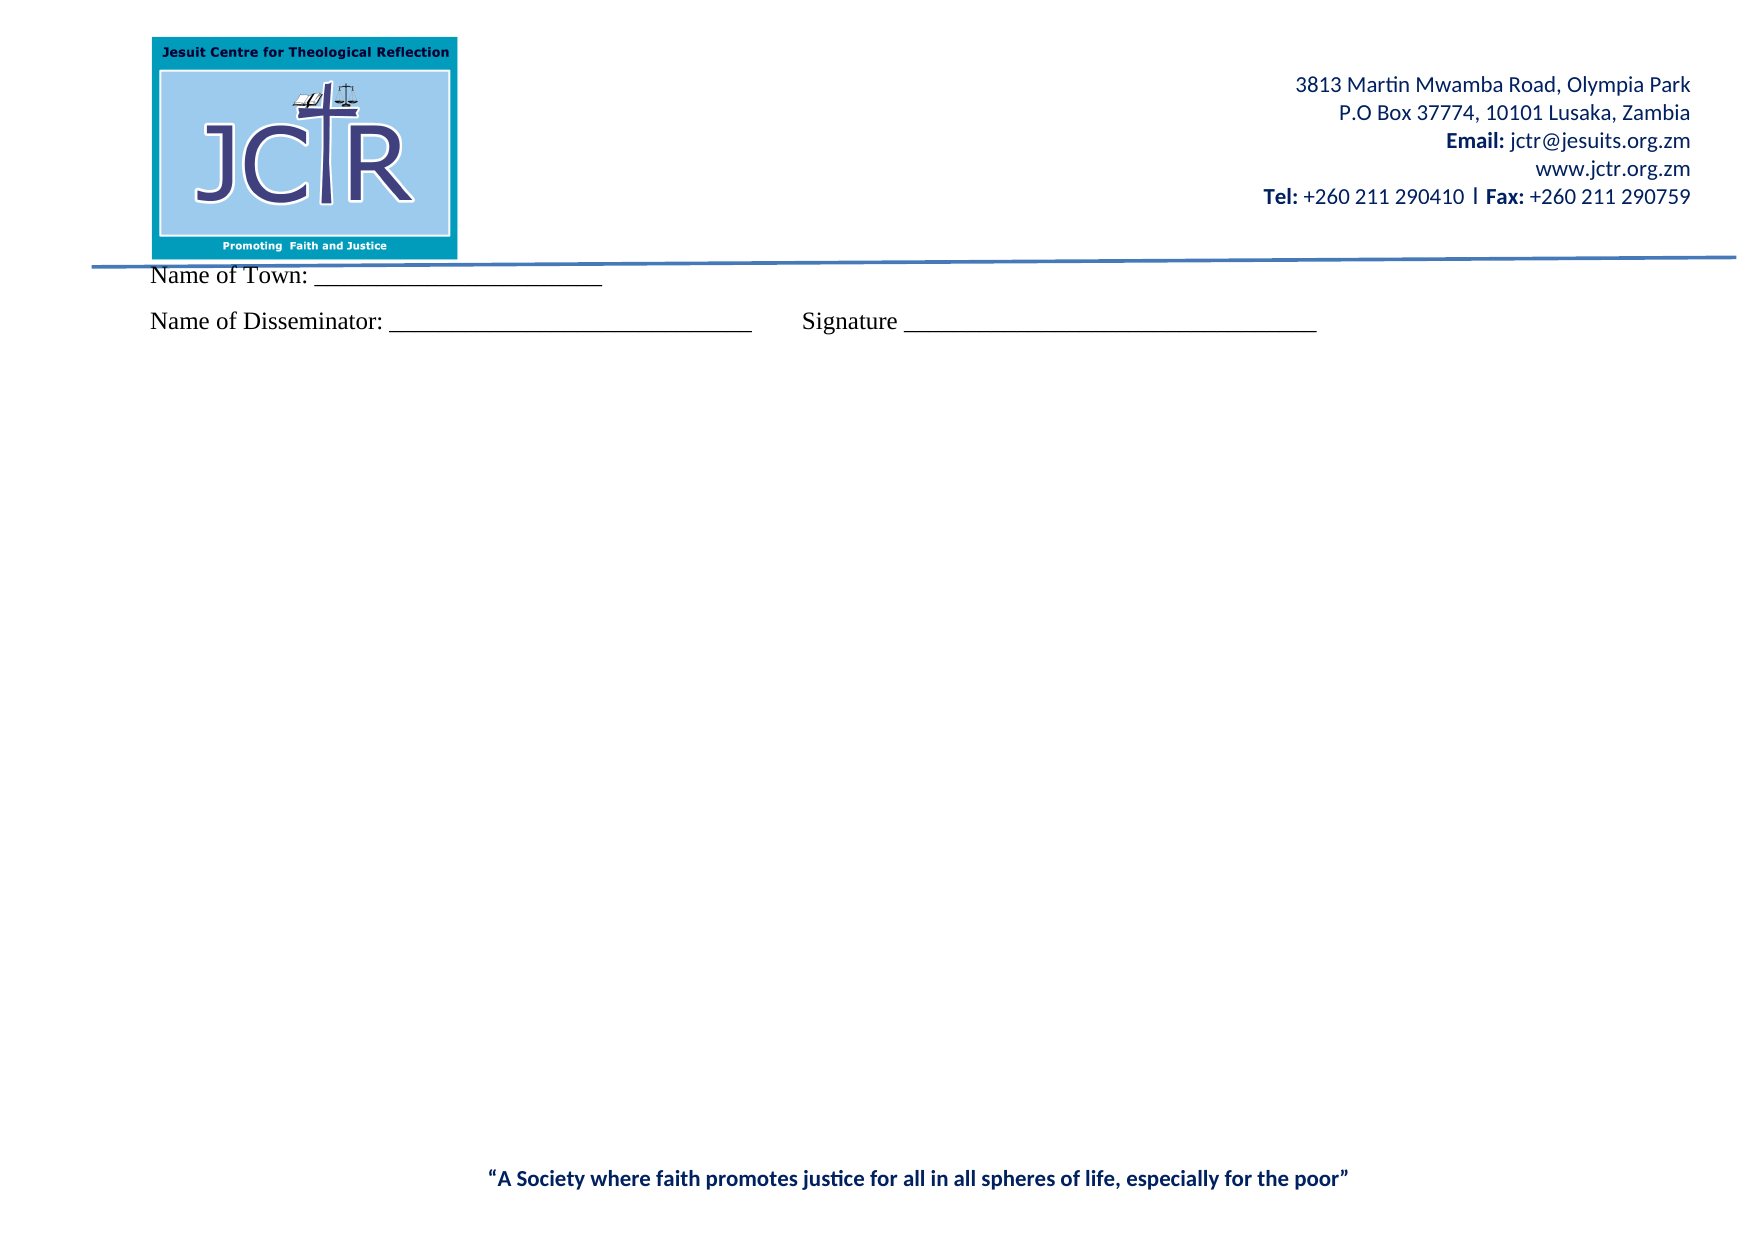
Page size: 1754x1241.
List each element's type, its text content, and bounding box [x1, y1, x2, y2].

text Name of Disseminator: _____________________________ Signature _________________________________ [150, 306, 1687, 335]
text Name of Town: _______________________ [150, 260, 1687, 289]
picture [150, 35, 459, 261]
